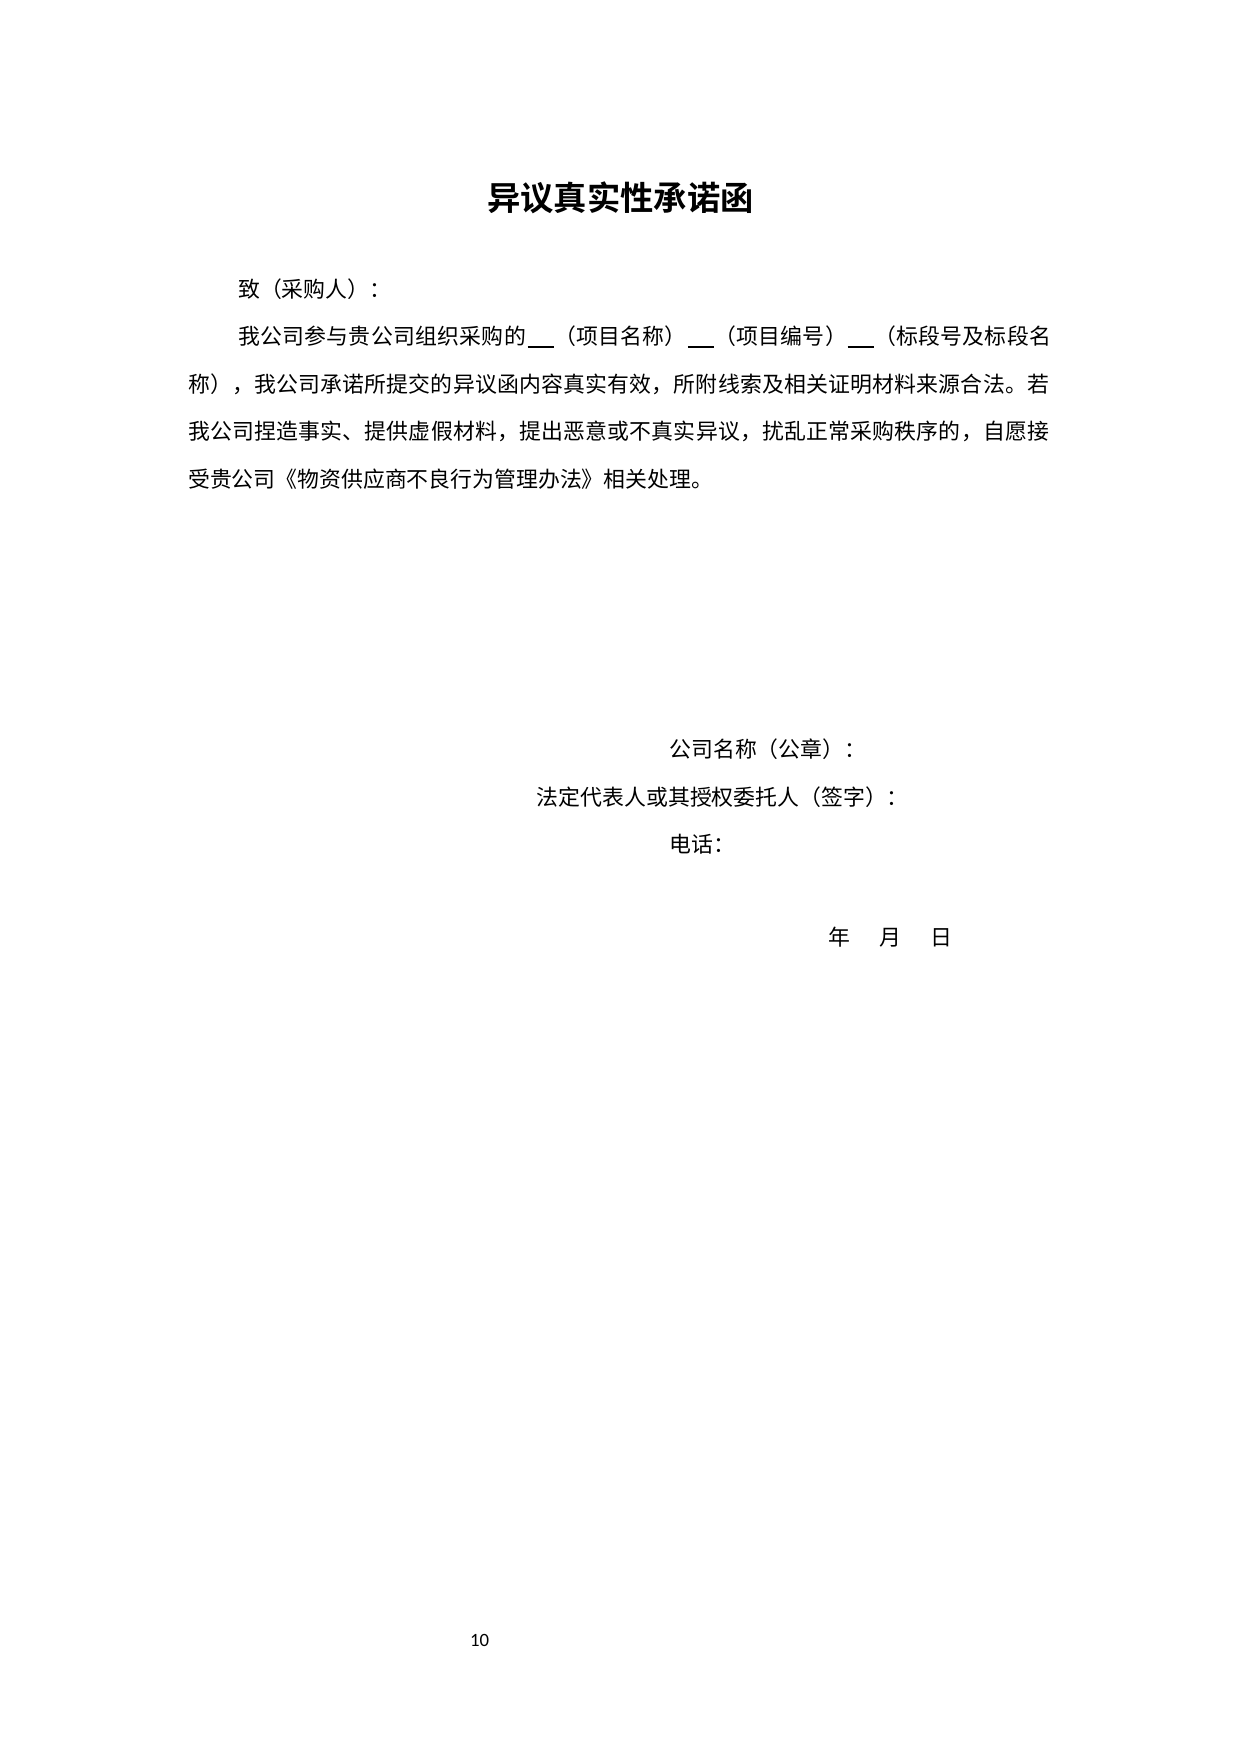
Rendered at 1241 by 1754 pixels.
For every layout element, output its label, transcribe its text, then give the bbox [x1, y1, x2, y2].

text 致（采购人）： [188, 272, 1052, 303]
text 电话： [188, 827, 1052, 859]
text 我公司参与贵公司组织采购的 （项目名称） （项目编号） （标段号及标段名称），我公司承诺所提交的异议函内容真实有效，所附线索及相关证明材料来源合法。若我公司捏造事实、提供虚假材料，提出恶意或不真实异议，扰乱正常采购秩序的，自愿接受贵公司《物资供应商不良行为管理办法》相关处理。 [188, 319, 1052, 493]
text 法定代表人或其授权委托人（签字）： [188, 780, 1052, 812]
text 公司名称（公章）： [188, 732, 1052, 764]
text 年 月 日 [188, 920, 952, 953]
text 异议真实性承诺函 [188, 162, 1052, 229]
